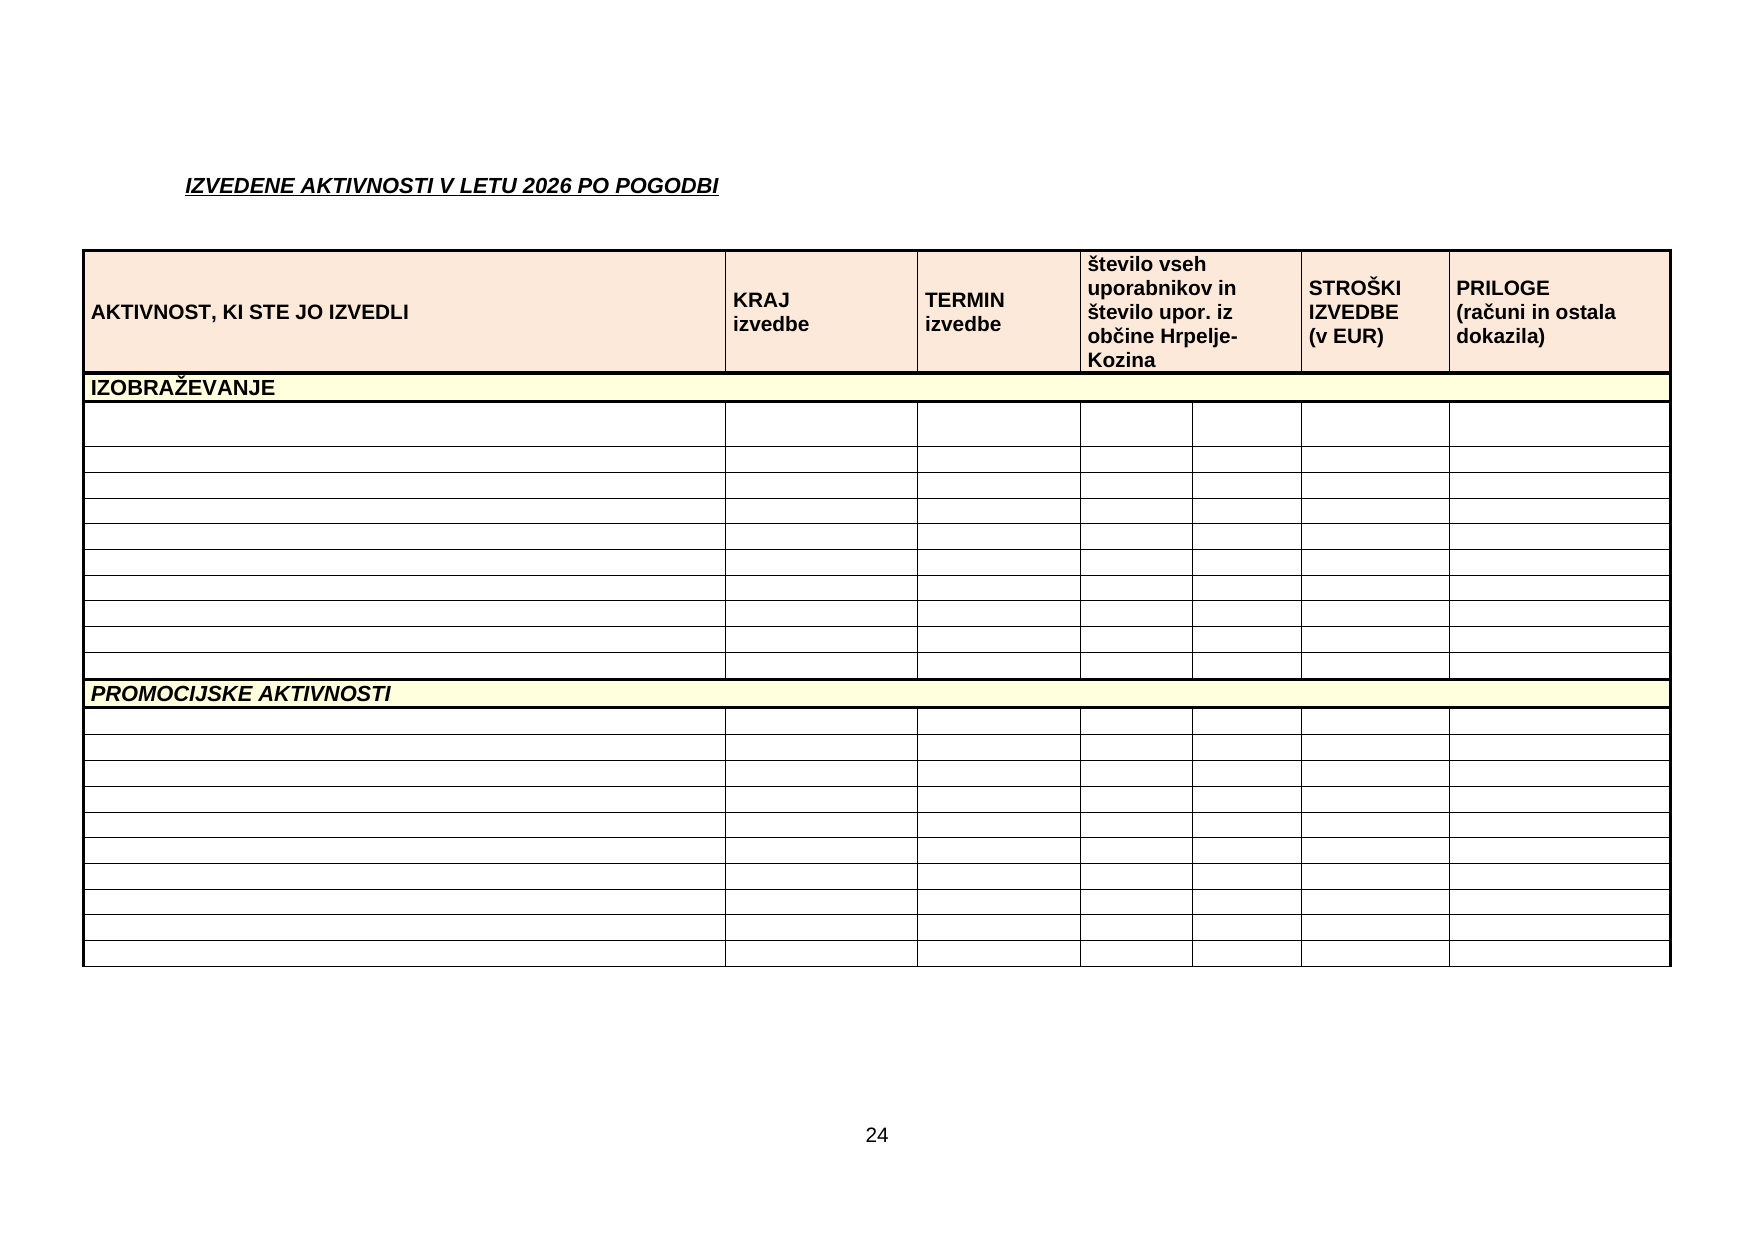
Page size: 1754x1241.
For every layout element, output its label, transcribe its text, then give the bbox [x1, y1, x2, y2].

table_cell [1302, 550, 1449, 574]
table_cell [1193, 473, 1301, 497]
table_cell [1450, 709, 1669, 734]
table_cell [1081, 576, 1192, 600]
table_cell [1193, 653, 1301, 677]
table_cell [1081, 890, 1192, 914]
table_cell [1302, 735, 1449, 760]
table_cell [1302, 838, 1449, 863]
table_cell [726, 838, 917, 863]
table_cell [1302, 787, 1449, 811]
table_cell [1302, 524, 1449, 549]
table_cell [1450, 499, 1669, 523]
table_cell [1302, 576, 1449, 600]
table_cell [1302, 709, 1449, 734]
table_cell [726, 627, 917, 652]
table_cell [85, 813, 725, 837]
table_cell [1193, 447, 1301, 472]
table_header STROŠKI IZVEDBE (v EUR) [1302, 252, 1449, 371]
table_cell [1450, 813, 1669, 837]
table_cell [918, 890, 1080, 914]
table_cell [1081, 813, 1192, 837]
table_cell [726, 473, 917, 497]
table_cell [726, 403, 917, 446]
table_cell [85, 499, 725, 523]
table_cell [1193, 601, 1301, 626]
table_cell [918, 787, 1080, 811]
table_cell [1450, 838, 1669, 863]
table_cell [85, 787, 725, 811]
table_cell [726, 709, 917, 734]
table_cell [85, 864, 725, 888]
table_cell [726, 890, 917, 914]
table_cell [1193, 576, 1301, 600]
table_header KRAJ izvedbe [726, 252, 917, 371]
table_cell [85, 473, 725, 497]
table_cell [726, 761, 917, 786]
table_cell [1081, 550, 1192, 574]
table_cell [1450, 941, 1669, 966]
table_cell [1302, 601, 1449, 626]
table_cell [918, 709, 1080, 734]
table_cell [1450, 915, 1669, 940]
table_cell [1081, 601, 1192, 626]
table_cell [85, 709, 725, 734]
table_cell [726, 653, 917, 677]
table_cell [1193, 761, 1301, 786]
table_cell [1081, 653, 1192, 677]
table_cell [726, 735, 917, 760]
table_cell [85, 941, 725, 966]
table_cell [1081, 709, 1192, 734]
table_cell [1081, 524, 1192, 549]
table_cell [85, 890, 725, 914]
table_cell [1450, 601, 1669, 626]
table_cell [1193, 890, 1301, 914]
table_cell [1302, 915, 1449, 940]
table_cell [85, 915, 725, 940]
table_cell [1302, 627, 1449, 652]
table_cell [726, 601, 917, 626]
table_cell [1450, 864, 1669, 888]
table_cell [918, 761, 1080, 786]
table_cell [1193, 524, 1301, 549]
table_cell [1450, 473, 1669, 497]
table_cell [1302, 473, 1449, 497]
table_cell [1081, 735, 1192, 760]
table_cell [918, 403, 1080, 446]
table_cell [1193, 735, 1301, 760]
table_cell [726, 447, 917, 472]
table_cell [1193, 864, 1301, 888]
table_cell [1193, 403, 1301, 446]
table_cell [1081, 447, 1192, 472]
table_cell [1450, 890, 1669, 914]
table_cell [1193, 709, 1301, 734]
table_cell [726, 915, 917, 940]
table_cell [1193, 813, 1301, 837]
table_cell [918, 473, 1080, 497]
table_cell [1302, 761, 1449, 786]
table_cell [1450, 735, 1669, 760]
table_cell [1081, 499, 1192, 523]
table_cell [85, 735, 725, 760]
table_cell [1081, 627, 1192, 652]
table_cell [85, 838, 725, 863]
table_cell [1302, 890, 1449, 914]
table_cell [918, 915, 1080, 940]
table_cell [1302, 653, 1449, 677]
table_cell [1450, 550, 1669, 574]
table_cell [1081, 838, 1192, 863]
table_cell [1081, 864, 1192, 888]
table_cell [85, 550, 725, 574]
table_cell [918, 735, 1080, 760]
table_cell [1302, 864, 1449, 888]
table_cell [1081, 915, 1192, 940]
table_cell [918, 653, 1080, 677]
table_header AKTIVNOST, KI STE JO IZVEDLI [85, 252, 725, 371]
table_cell [918, 627, 1080, 652]
table_cell [1302, 403, 1449, 446]
table_cell [1081, 473, 1192, 497]
table_cell [918, 550, 1080, 574]
table_cell [1193, 550, 1301, 574]
table_cell [726, 864, 917, 888]
table_cell [85, 403, 725, 446]
table_cell [85, 761, 725, 786]
table_cell [1302, 941, 1449, 966]
table_header PRILOGE (računi in ostala dokazila) [1450, 252, 1669, 371]
table_cell [1081, 787, 1192, 811]
table_cell IZOBRAŽEVANJE [85, 375, 1669, 400]
table_cell [918, 864, 1080, 888]
table_cell [1193, 941, 1301, 966]
table_cell [1450, 787, 1669, 811]
table_cell [85, 653, 725, 677]
table_cell [918, 941, 1080, 966]
table_cell [726, 499, 917, 523]
table_cell [1081, 403, 1192, 446]
table_cell [1450, 627, 1669, 652]
table_cell [85, 576, 725, 600]
table_cell [918, 524, 1080, 549]
table_cell [1450, 403, 1669, 446]
table_cell [85, 524, 725, 549]
table_cell [726, 576, 917, 600]
table_cell [918, 499, 1080, 523]
table_header TERMIN izvedbe [918, 252, 1080, 371]
table_cell [918, 447, 1080, 472]
table_cell [1193, 838, 1301, 863]
text IZVEDENE AKTIVNOSTI V LETU 2026 PO POGODBI [185, 173, 1606, 198]
table_cell [1081, 761, 1192, 786]
table_cell [726, 524, 917, 549]
table_cell [85, 601, 725, 626]
table_cell [1450, 524, 1669, 549]
table_cell PROMOCIJSKE AKTIVNOSTI [85, 681, 1669, 706]
table_cell [918, 838, 1080, 863]
table_cell [726, 550, 917, 574]
table_cell [918, 576, 1080, 600]
table_cell [1450, 576, 1669, 600]
table_cell [1302, 447, 1449, 472]
table_cell [85, 447, 725, 472]
table_cell [1450, 761, 1669, 786]
table_cell [918, 601, 1080, 626]
table_cell [1081, 941, 1192, 966]
table_cell [1193, 627, 1301, 652]
table_cell [726, 941, 917, 966]
table_cell [1193, 499, 1301, 523]
table_cell [918, 813, 1080, 837]
table_cell [1302, 813, 1449, 837]
table_cell [1193, 787, 1301, 811]
table_cell [1450, 447, 1669, 472]
table_cell [1450, 653, 1669, 677]
table_cell [1302, 499, 1449, 523]
table_cell [1193, 915, 1301, 940]
table_cell [85, 627, 725, 652]
table_cell [726, 787, 917, 811]
table_cell [726, 813, 917, 837]
table_header število vseh uporabnikov in število upor. iz občine Hrpelje-Kozina [1081, 252, 1301, 371]
